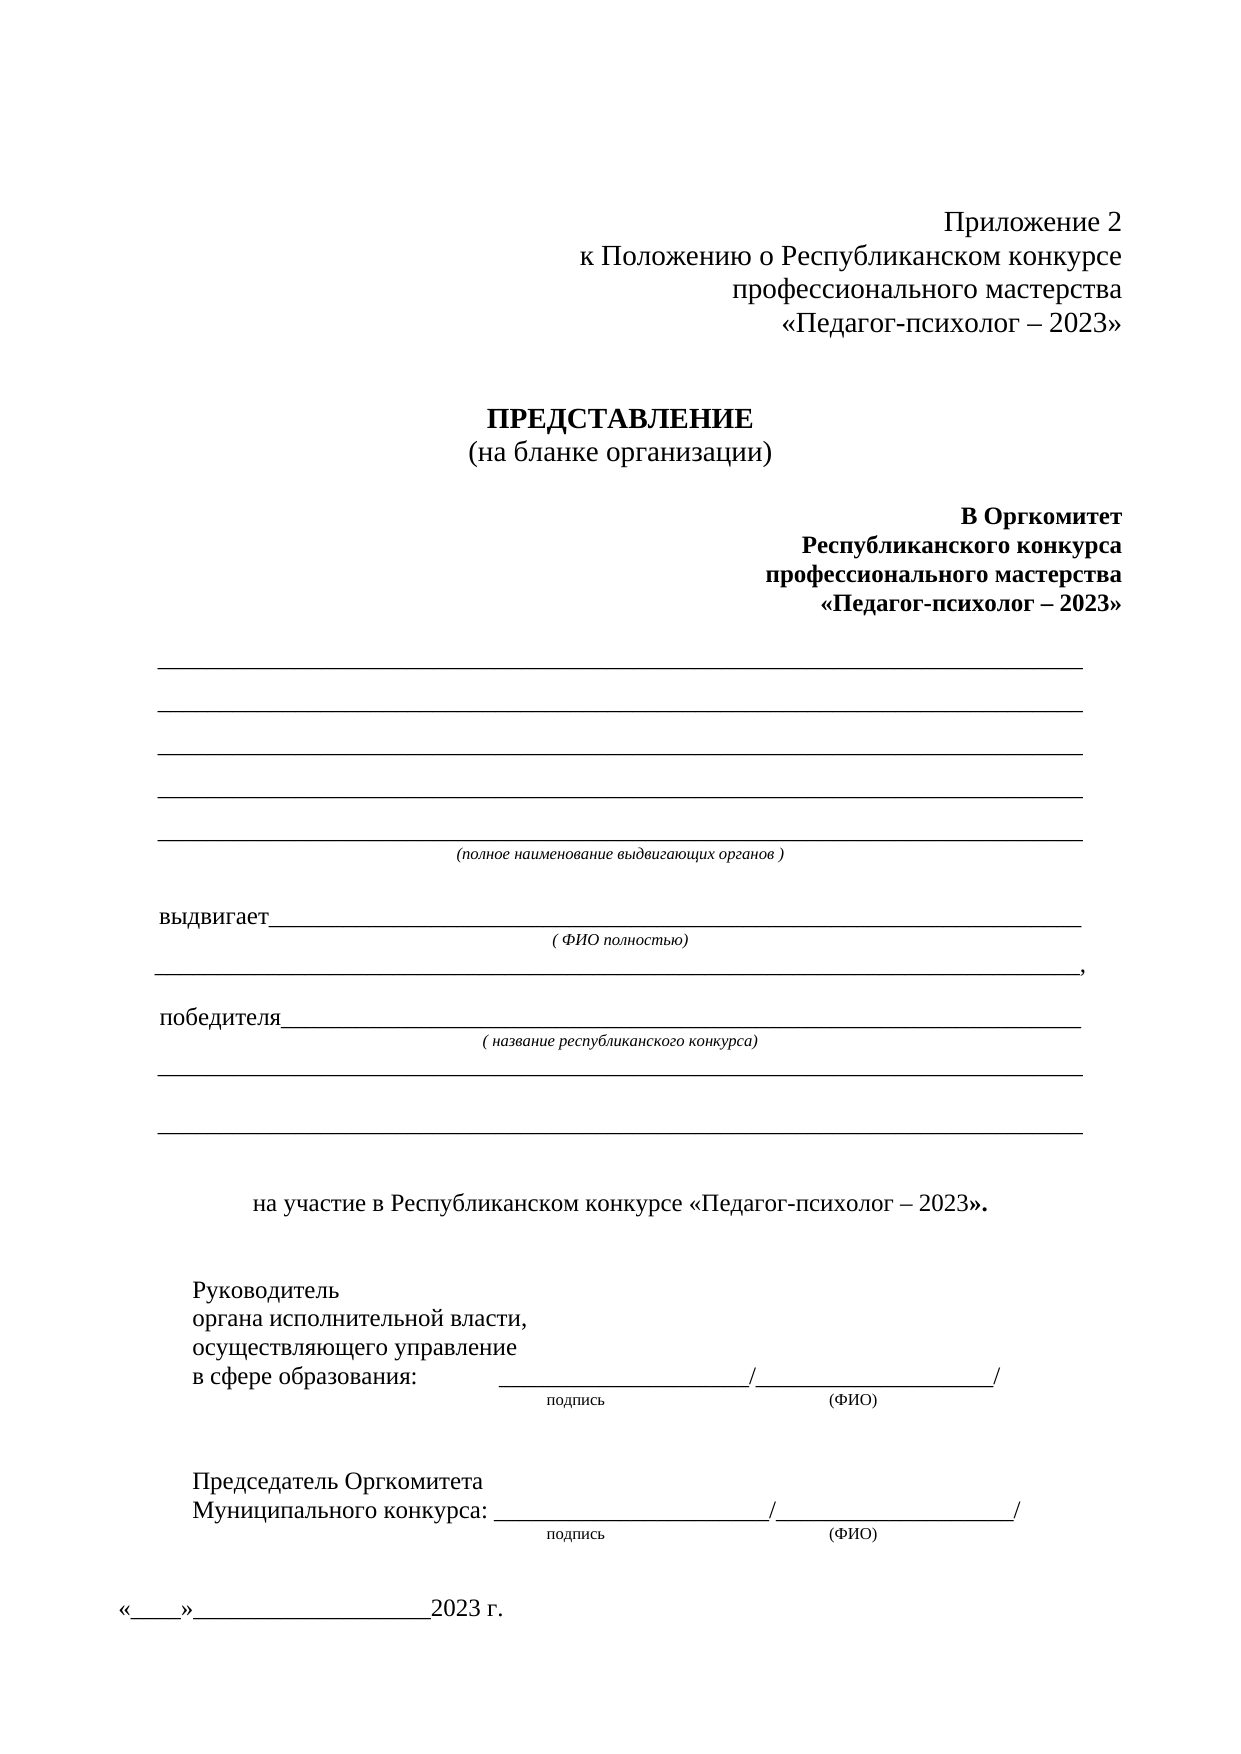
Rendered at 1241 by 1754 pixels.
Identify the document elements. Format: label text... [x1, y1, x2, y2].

text осуществляющего управление [118, 1332, 1122, 1361]
text __________________________________________________________________________ [118, 686, 1122, 715]
text ПРЕДСТАВЛЕНИЕ [118, 401, 1122, 434]
text Муниципального конкурса: ______________________/___________________/ [118, 1495, 1122, 1524]
text ( название республиканского конкурса) [118, 1031, 1122, 1050]
text __________________________________________________________________________ [118, 729, 1122, 758]
text профессионального мастерства [118, 559, 1122, 588]
text (полное наименование выдвигающих органов ) [118, 844, 1122, 863]
text органа исполнительной власти, [118, 1303, 1122, 1332]
text __________________________________________________________________________, [118, 949, 1122, 977]
text ( ФИО полностью) [118, 929, 1122, 949]
text «Педагог-психолог – 2023» [118, 305, 1122, 338]
text выдвигает_________________________________________________________________ [118, 901, 1122, 929]
text подпись (ФИО) [118, 1390, 1122, 1409]
text В Оргкомитет [118, 501, 1122, 530]
text победителя________________________________________________________________ [118, 1002, 1122, 1031]
text __________________________________________________________________________ [118, 1108, 1122, 1137]
text Республиканского конкурса [118, 530, 1122, 559]
text «Педагог-психолог – 2023» [118, 588, 1122, 616]
text в сфере образования: ____________________/___________________/ [118, 1361, 1122, 1390]
text __________________________________________________________________________ [118, 772, 1122, 801]
text подпись (ФИО) [118, 1524, 1122, 1543]
text Руководитель [118, 1275, 1122, 1303]
text на участие в Республиканском конкурсе «Педагог-психолог – 2023». [118, 1188, 1122, 1217]
subtitle Приложение 2 [118, 204, 1122, 238]
text __________________________________________________________________________ [118, 643, 1122, 672]
text (на бланке организации) [118, 434, 1122, 468]
text Председатель Оргкомитета [118, 1466, 1122, 1495]
text к Положению о Республиканском конкурсе [118, 238, 1122, 271]
text __________________________________________________________________________ [118, 1050, 1122, 1079]
text «____»___________________2023 г. [118, 1593, 1122, 1622]
text профессионального мастерства [118, 271, 1122, 305]
text __________________________________________________________________________ [118, 815, 1122, 844]
